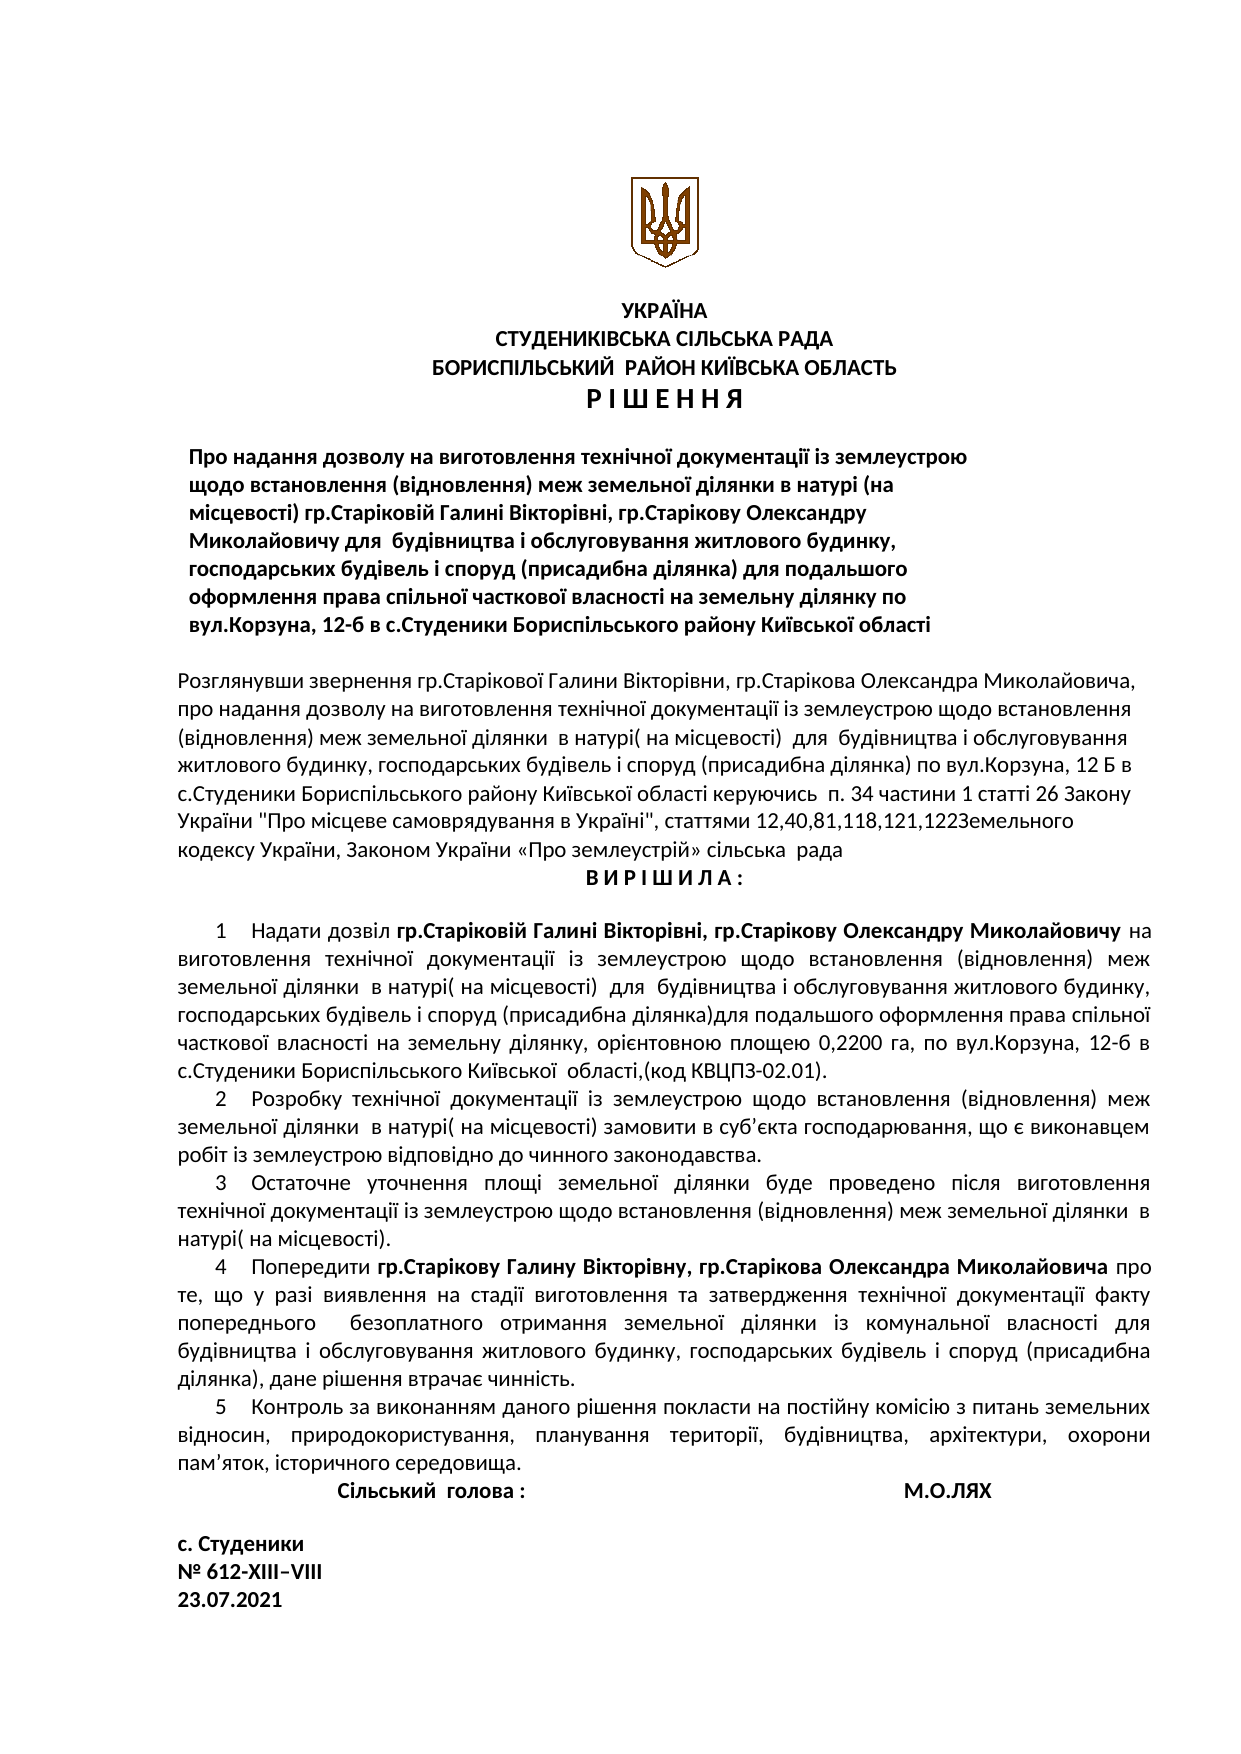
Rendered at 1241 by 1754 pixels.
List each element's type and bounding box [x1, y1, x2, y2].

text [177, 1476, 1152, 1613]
picture [624, 171, 705, 272]
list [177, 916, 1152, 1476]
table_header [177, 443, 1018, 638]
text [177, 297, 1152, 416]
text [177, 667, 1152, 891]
